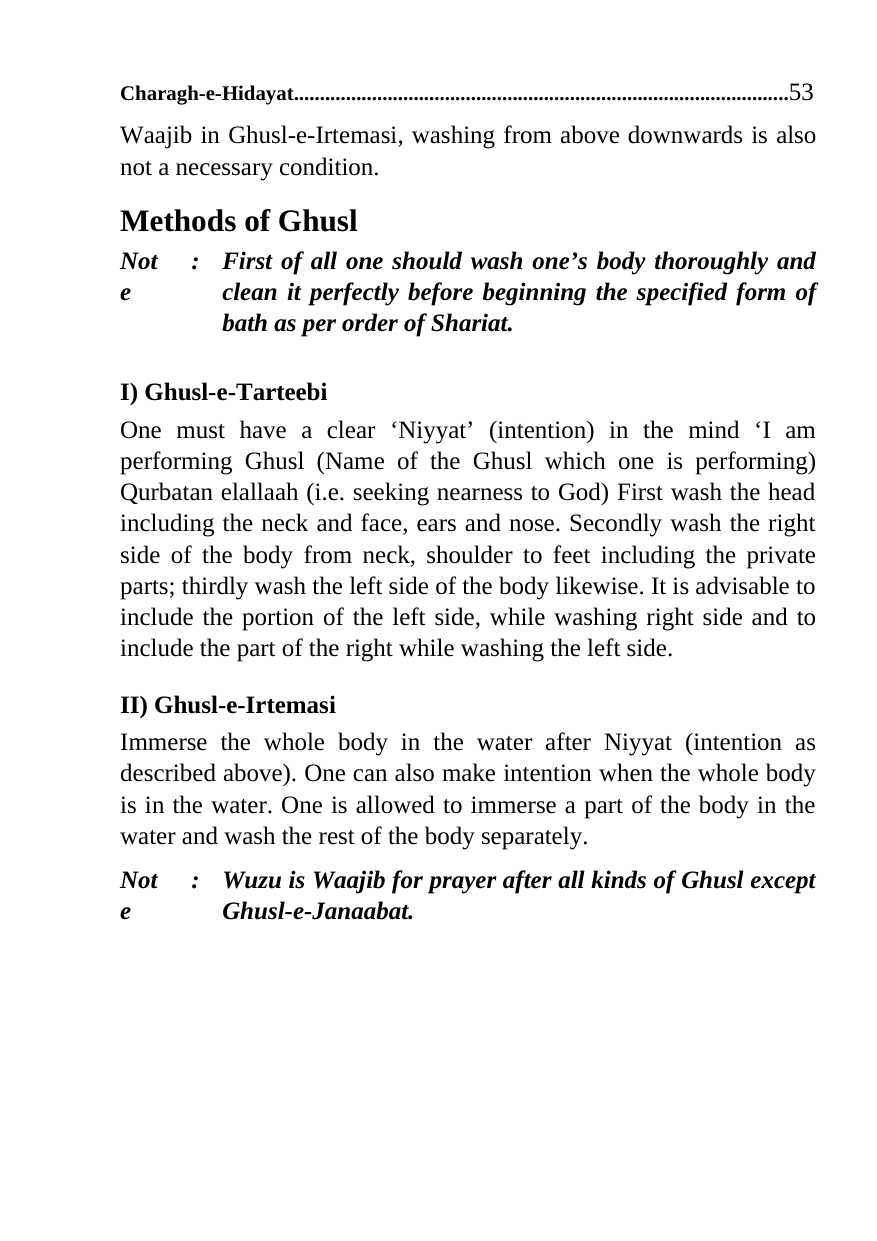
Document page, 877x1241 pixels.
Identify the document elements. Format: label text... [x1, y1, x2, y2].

table_header Note [109, 244, 180, 351]
text One must have a clear ‘Niyyat’ (intention) in the mind ‘I am performing Ghusl (Name of the Ghusl which one is performing) Qurbatan elallaah (i.e. seeking nearness to God) First wash the head including the neck and face, ears and nose. Secondly wash the right side of the body from neck, shoulder to feet including the private parts; thirdly wash the left side of the body likewise. It is advisable to include the portion of the left side, while washing right side and to include the part of the right while washing the left side. [120, 413, 817, 663]
table_header Note [109, 863, 180, 938]
table_header : [180, 244, 211, 351]
subtitle Methods of Ghusl [120, 202, 817, 238]
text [120, 119, 817, 181]
subtitle I) Ghusl-e-Tarteebi [120, 376, 817, 407]
table_header First of all one should wash one’s body thoroughly and clean it perfectly before beginning the specified form of bath as per order of Shariat. [211, 244, 828, 351]
subtitle II) Ghusl-e-Irtemasi [120, 688, 817, 719]
table_header : [180, 863, 211, 938]
text Immerse the whole body in the water after Niyyat (intention as described above). One can also make intention when the whole body is in the water. One is allowed to immerse a part of the body in the water and wash the rest of the body separately. [120, 726, 817, 851]
table_header Wuzu is Waajib for prayer after all kinds of Ghusl except Ghusl-e-Janaabat. [211, 863, 828, 938]
